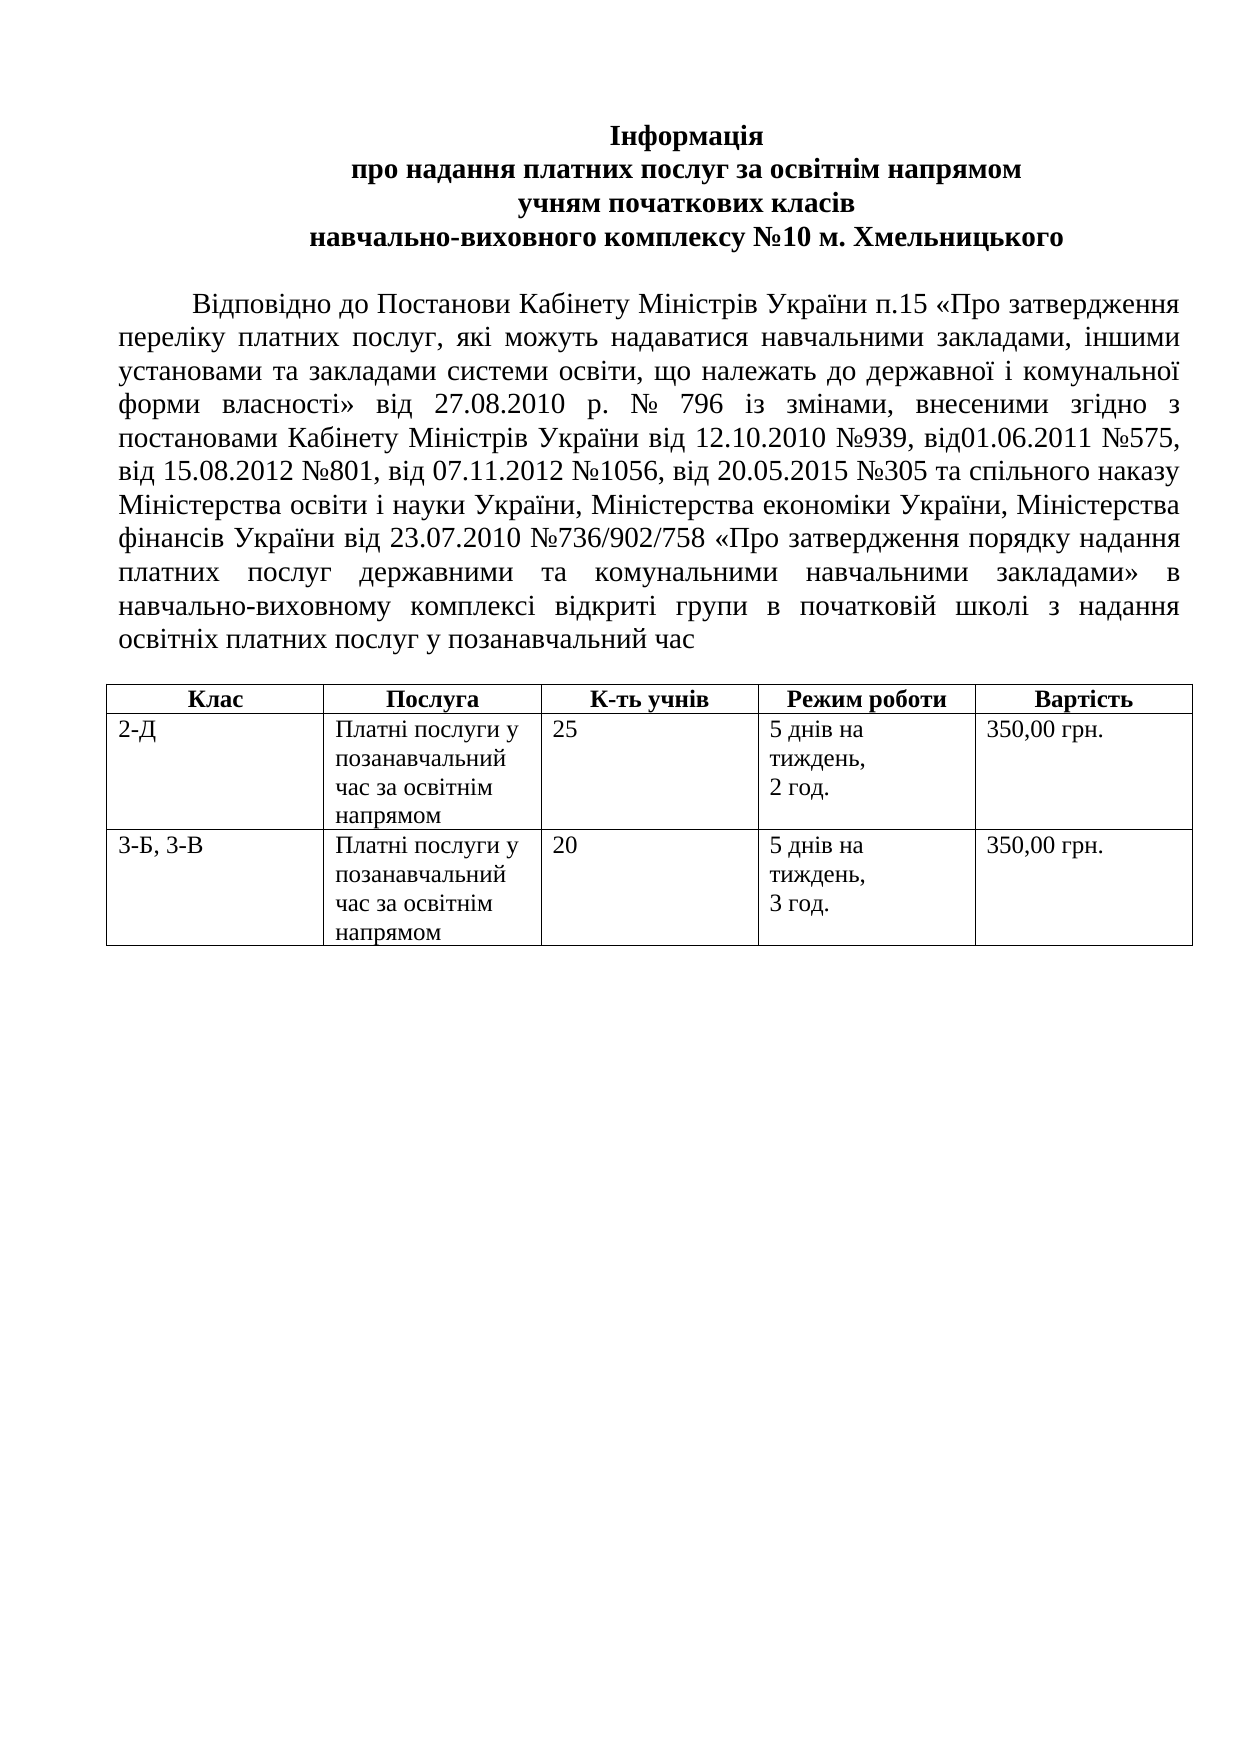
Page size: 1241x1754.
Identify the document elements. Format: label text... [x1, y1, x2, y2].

table_header Послуга [324, 685, 541, 713]
table_header Клас [107, 685, 323, 713]
text учням початкових класів [118, 185, 1181, 219]
table_header К-ть учнів [542, 685, 758, 713]
table_cell 5 днів на тиждень, 3 год. [759, 830, 975, 945]
text Інформація [118, 118, 1181, 152]
table_cell 25 [542, 714, 758, 829]
table_cell Платні послуги у позанавчальний час за освітнім напрямом [324, 714, 541, 829]
table_header Режим роботи [759, 685, 975, 713]
table_header Вартість [976, 685, 1192, 713]
table_cell 350,00 грн. [976, 830, 1192, 945]
text про надання платних послуг за освітнім напрямом [118, 152, 1181, 185]
text навчально-виховного комплексу №10 м. Хмельницького [118, 219, 1181, 252]
table_cell 5 днів на тиждень, 2 год. [759, 714, 975, 829]
table_cell 3-Б, 3-В [107, 830, 323, 945]
table_cell 2-Д [107, 714, 323, 829]
table_cell 20 [542, 830, 758, 945]
table_cell Платні послуги у позанавчальний час за освітнім напрямом [324, 830, 541, 945]
text Відповідно до Постанови Кабінету Міністрів України п.15 «Про затвердження переліку платних послуг, які можуть надаватися навчальними закладами, іншими установами та закладами системи освіти, що належать до державної і комунальної форми власності» від 27.08.2010 р. № 796 із змінами, внесеними згідно з постановами Кабінету Міністрів України від 12.10.2010 №939, від01.06.2011 №575, від 15.08.2012 №801, від 07.11.2012 №1056, від 20.05.2015 №305 та спільного наказу Міністерства освіти і науки України, Міністерства економіки України, Міністерства фінансів України від 23.07.2010 №736/902/758 «Про затвердження порядку надання платних послуг державними та комунальними навчальними закладами» в навчально-виховному комплексі відкриті групи в початковій школі з надання освітніх платних послуг у позанавчальний час [118, 286, 1181, 655]
table_cell 350,00 грн. [976, 714, 1192, 829]
